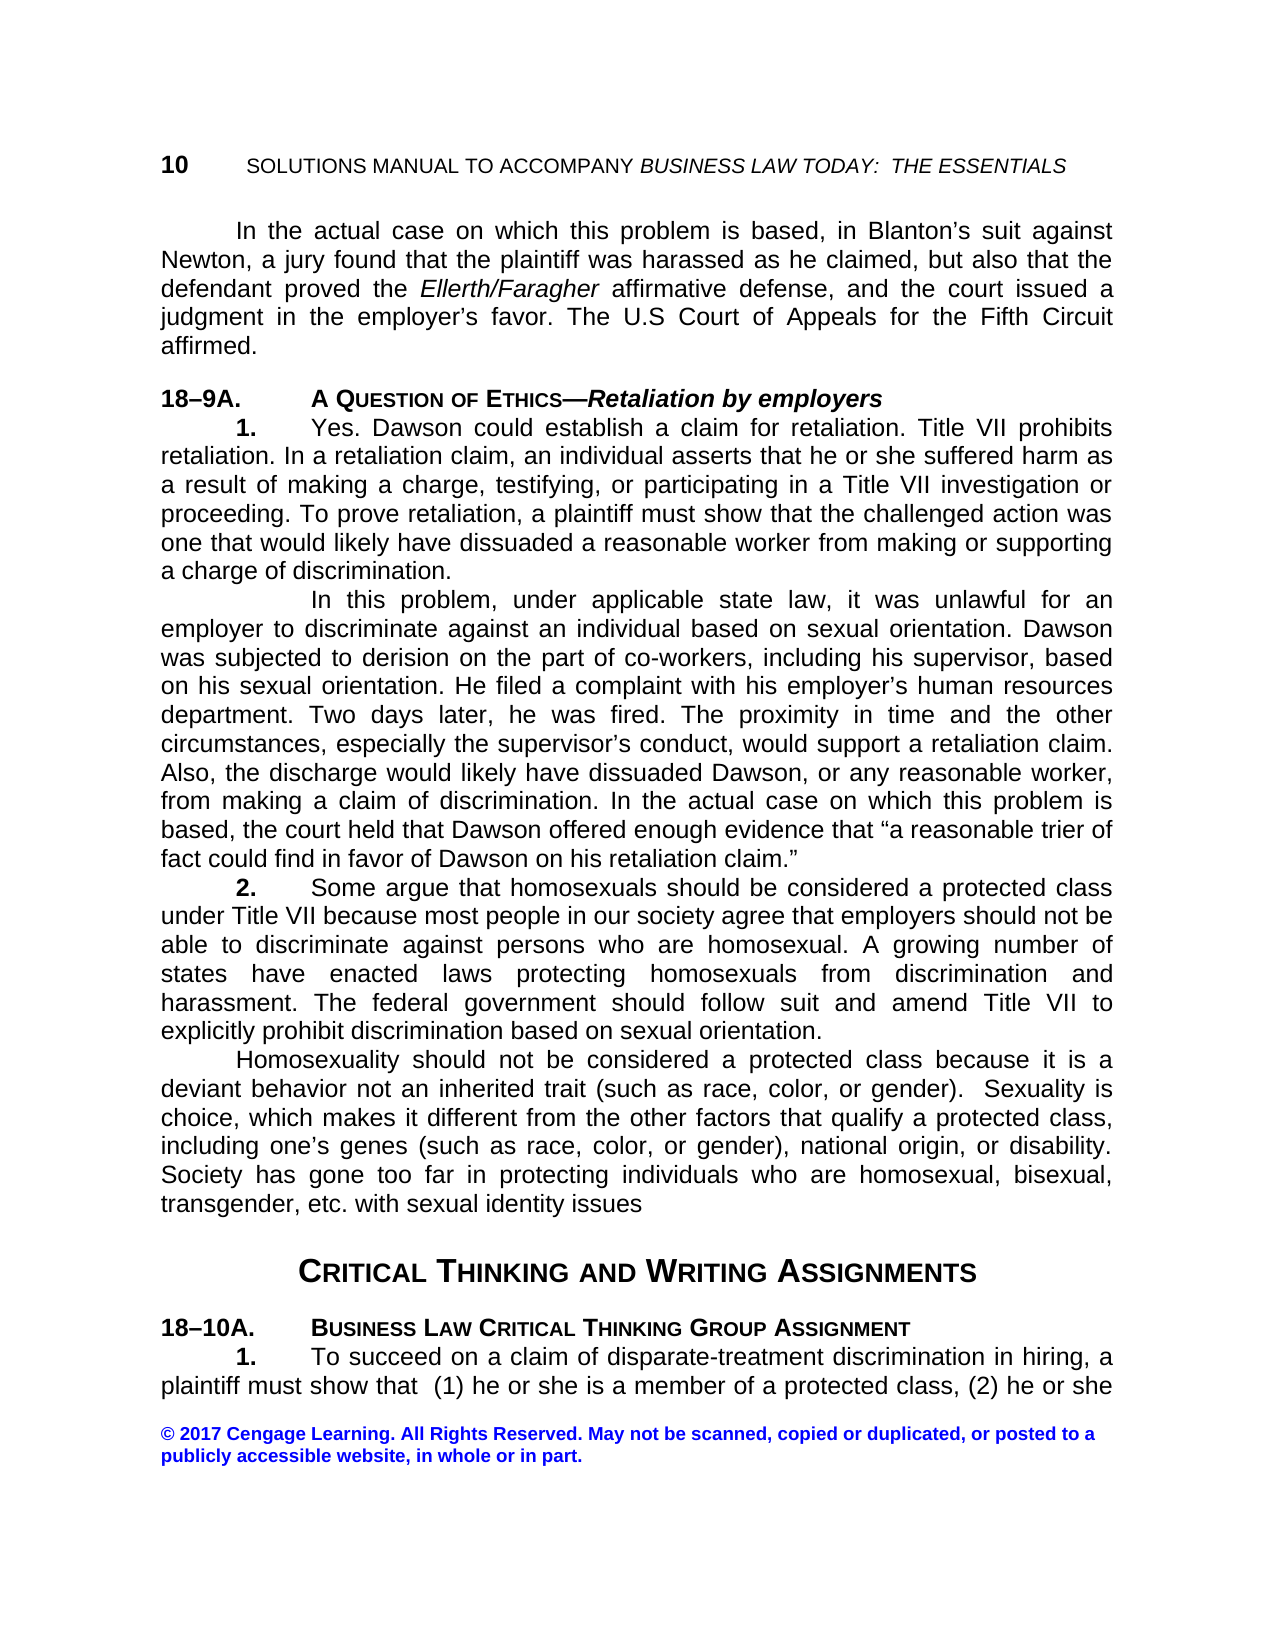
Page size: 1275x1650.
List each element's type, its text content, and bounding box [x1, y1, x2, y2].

text In the actual case on which this problem is based, in Blanton’s suit against Newton, a jury found that the plaintiff was harassed as he claimed, but also that the defendant proved the Ellerth/Faragher affirmative defense, and the court issued a judgment in the employer’s favor. The U.S Court of Appeals for the Fifth Circuit affirmed. [161, 216, 1114, 360]
text Homosexuality should not be considered a protected class because it is a deviant behavior not an inherited trait (such as race, color, or gender). Sexuality is choice, which makes it different from the other factors that qualify a protected class, including one’s genes (such as race, color, or gender), national origin, or disability. Society has gone too far in protecting individuals who are homosexual, bisexual, transgender, etc. with sexual identity issues [161, 1045, 1114, 1217]
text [161, 1342, 1114, 1400]
text 18–9A. A Question of Ethics—Retaliation by employers [161, 384, 1114, 412]
text Critical Thinking and Writing Assignments [161, 1251, 1114, 1289]
text 18–10A. Business Law Critical Thinking Group Assignment [161, 1313, 1114, 1342]
text In this problem, under applicable state law, it was unlawful for an employer to discriminate against an individual based on sexual orientation. Dawson was subjected to derision on the part of co-workers, including his supervisor, based on his sexual orientation. He filed a complaint with his employer’s human resources department. Two days later, he was fired. The proximity in time and the other circumstances, especially the supervisor’s conduct, would support a retaliation claim. Also, the discharge would likely have dissuaded Dawson, or any reasonable worker, from making a claim of discrimination. In the actual case on which this problem is based, the court held that Dawson offered enough evidence that “a reasonable trier of fact could find in favor of Dawson on his retaliation claim.” [161, 585, 1114, 872]
text 2. Some argue that homosexuals should be considered a protected class under Title VII because most people in our society agree that employers should not be able to discriminate against persons who are homosexual. A growing number of states have enacted laws protecting homosexuals from discrimination and harassment. The federal government should follow suit and amend Title VII to explicitly prohibit discrimination based on sexual orientation. [161, 872, 1114, 1045]
text 1. Yes. Dawson could establish a claim for retaliation. Title VII prohibits retaliation. In a retaliation claim, an individual asserts that he or she suffered harm as a result of making a charge, testifying, or participating in a Title VII investigation or proceeding. To prove retaliation, a plaintiff must show that the challenged action was one that would likely have dissuaded a reasonable worker from making or supporting a charge of discrimination. [161, 412, 1114, 585]
